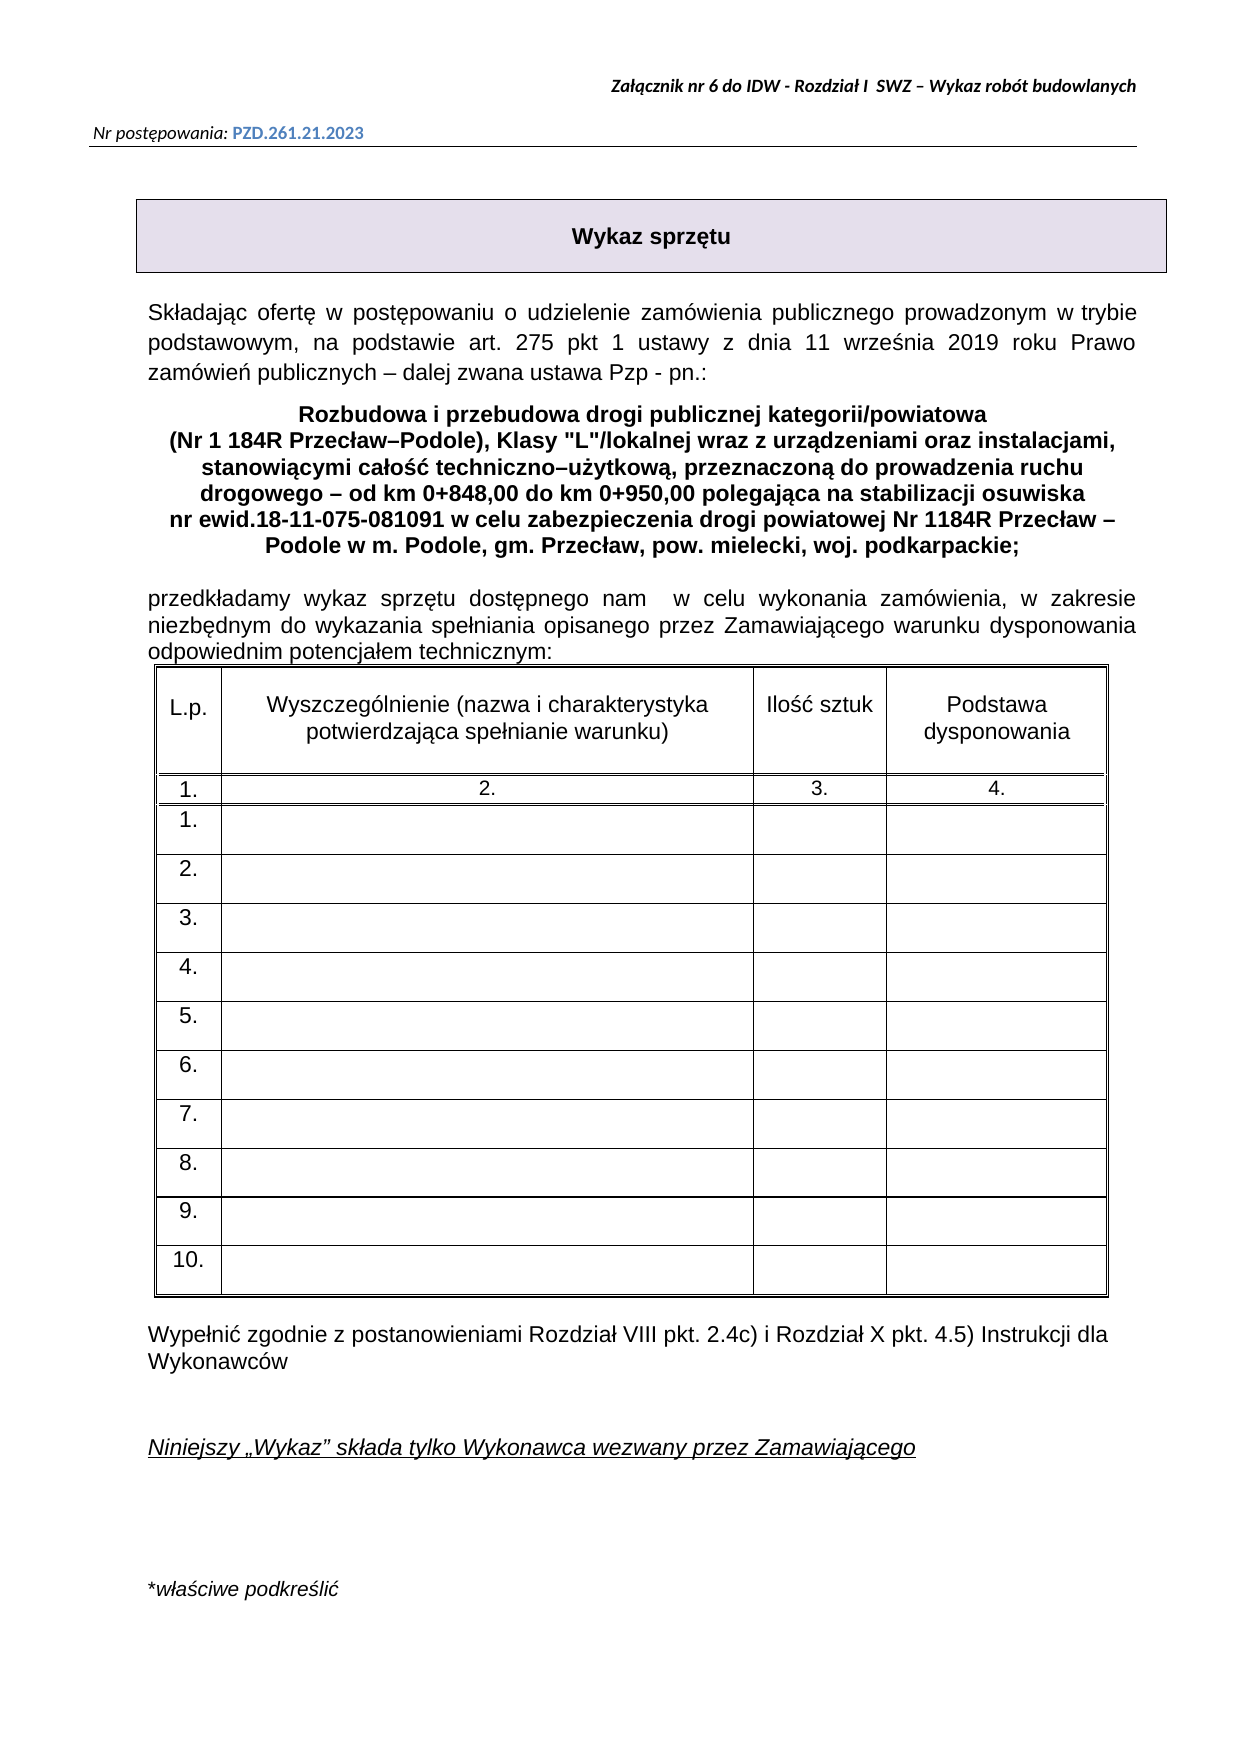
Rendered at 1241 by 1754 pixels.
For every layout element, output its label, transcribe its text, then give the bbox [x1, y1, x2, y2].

table_cell [887, 855, 1106, 903]
table_cell [887, 1100, 1106, 1147]
table_cell [222, 1002, 753, 1049]
table_header Ilość sztuk [754, 668, 886, 773]
table_cell 2. [222, 776, 753, 803]
table_cell [754, 1100, 886, 1147]
table_cell [887, 1246, 1106, 1294]
table_cell [222, 1051, 753, 1098]
table_cell [222, 1100, 753, 1147]
table_cell [887, 1149, 1106, 1196]
table_cell 8. [157, 1149, 221, 1196]
table_cell [754, 1002, 886, 1049]
table_cell 2. [157, 855, 221, 903]
table_cell 4. [887, 773, 1107, 803]
table_header L.p. [157, 668, 221, 773]
text *właściwe podkreślić [148, 1576, 1137, 1600]
table_cell [222, 1246, 753, 1294]
table_cell 3. [157, 904, 221, 952]
table_cell [222, 953, 753, 1001]
table_header Wyszczególnienie (nazwa i charakterystyka potwierdzająca spełnianie warunku) [222, 668, 753, 773]
table_cell [887, 904, 1106, 952]
text (Nr 1 184R Przecław–Podole), Klasy "L"/lokalnej wraz z urządzeniami oraz instalacjami, stanowiącymi całość techniczno–użytkową, przeznaczoną do prowadzenia ruchu drogowego – od km 0+848,00 do km 0+950,00 polegająca na stabilizacji osuwiska nr ewid.18-11-075-081091 w celu zabezpieczenia drogi powiatowej Nr 1184R Przecław – Podole w m. Podole, gm. Przecław, pow. mielecki, woj. podkarpackie; [148, 427, 1137, 559]
table_cell 7. [157, 1100, 221, 1147]
text Niniejszy „Wykaz” składa tylko Wykonawca wezwany przez Zamawiającego [148, 1434, 1137, 1461]
table_cell 10. [157, 1246, 221, 1294]
table_cell [754, 1149, 886, 1196]
table_cell [222, 1198, 753, 1245]
table_cell [222, 855, 753, 903]
table_cell [754, 1246, 886, 1294]
text Wypełnić zgodnie z postanowieniami Rozdział VIII pkt. 2.4c) i Rozdział X pkt. 4.5) Instrukcji dla Wykonawców [148, 1321, 1137, 1374]
table_cell [222, 806, 753, 854]
table_cell [887, 1002, 1106, 1049]
table_cell [887, 1051, 1106, 1098]
table_cell [222, 1149, 753, 1196]
table_cell 5. [157, 1002, 221, 1049]
table_cell [222, 904, 753, 952]
table_cell 9. [157, 1198, 221, 1245]
table_cell [754, 1051, 886, 1098]
table_cell 4. [157, 953, 221, 1001]
text Składając ofertę w postępowaniu o udzielenie zamówienia publicznego prowadzonym w trybie podstawowym, na podstawie art. 275 pkt 1 ustawy z dnia 11 września 2019 roku Prawo zamówień publicznych – dalej zwana ustawa Pzp - pn.: [148, 299, 1137, 385]
table_cell 1. [155, 773, 221, 803]
table_cell [887, 953, 1106, 1001]
table_cell 3. [754, 776, 886, 803]
table_cell [887, 803, 1106, 854]
table_cell 6. [157, 1051, 221, 1098]
table_cell [887, 1198, 1106, 1245]
table_cell [754, 855, 886, 903]
table_cell [754, 953, 886, 1001]
table_cell [754, 904, 886, 952]
table_header Podstawa dysponowania [887, 668, 1106, 773]
table_cell [754, 806, 886, 854]
table_cell [754, 1198, 886, 1245]
table_header Wykaz sprzętu [137, 200, 1166, 272]
text Rozbudowa i przebudowa drogi publicznej kategorii/powiatowa [148, 401, 1137, 427]
table_cell 1. [157, 803, 221, 854]
text przedkładamy wykaz sprzętu dostępnego nam w celu wykonania zamówienia, w zakresie niezbędnym do wykazania spełniania opisanego przez Zamawiającego warunku dysponowania odpowiednim potencjałem technicznym: [148, 585, 1137, 664]
